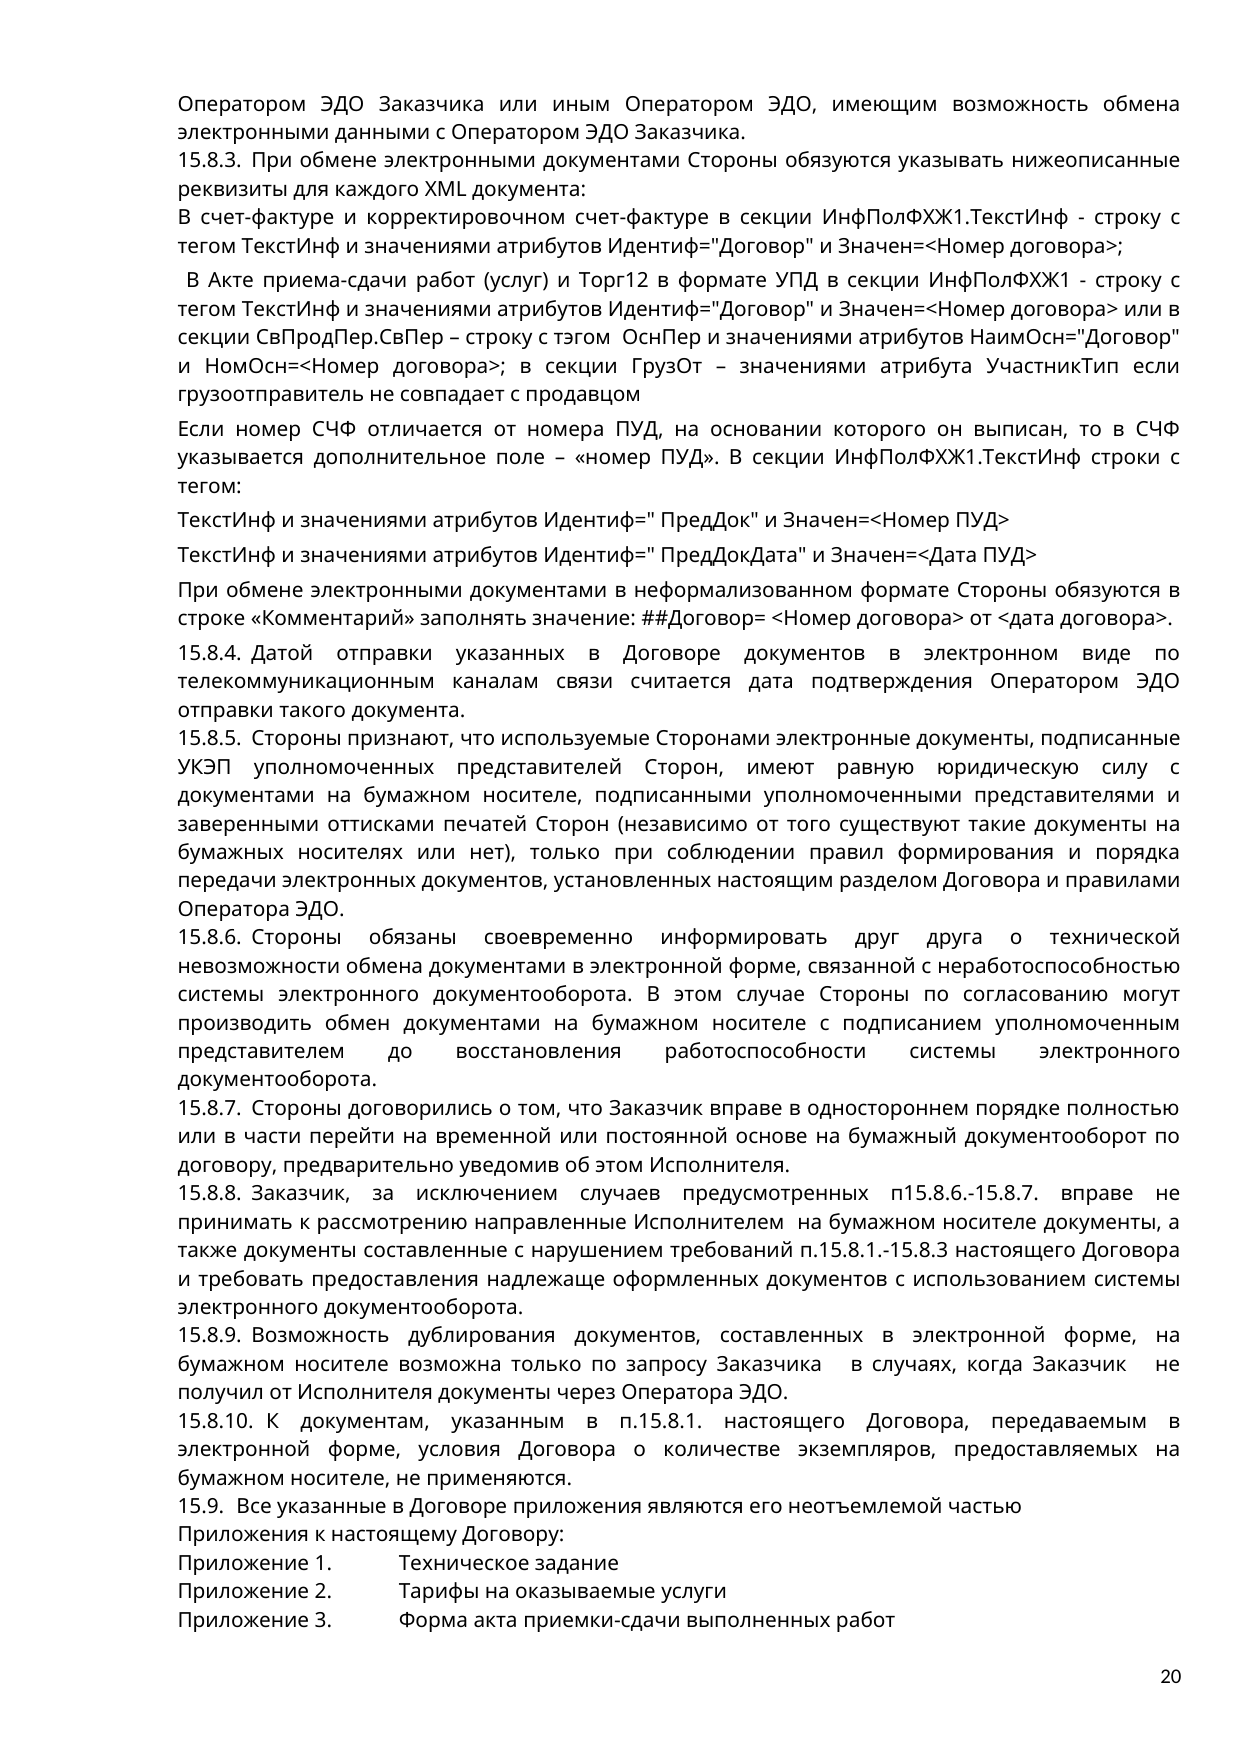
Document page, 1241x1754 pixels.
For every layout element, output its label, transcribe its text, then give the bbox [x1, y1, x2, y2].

list Форма акта приемки-сдачи выполненных работ [177, 1605, 1181, 1633]
list Стороны обязаны своевременно информировать друг друга о технической невозможности обмена документами в электронной форме, связанной с неработоспособностью системы электронного документооборота. В этом случае Стороны по согласованию могут производить обмен документами на бумажном носителе с подписанием уполномоченным представителем до восстановления работоспособности системы электронного документооборота. [177, 922, 1181, 1093]
list При обмене электронными документами Стороны обязуются указывать нижеописанные реквизиты для каждого XML документа: [177, 146, 1181, 202]
text В Акте приема-сдачи работ (услуг) и Торг12 в формате УПД в секции ИнфПолФХЖ1 - строку с тегом ТекстИнф и значениями атрибутов Идентиф="Договор" и Значен=<Номер договора> или в секции СвПродПер.СвПер – строку с тэгом ОснПер и значениями атрибутов НаимОсн="Договор" и НомОсн=<Номер договора>; в секции ГрузОт – значениями атрибута УчастникТип если грузоотправитель не совпадает с продавцом [177, 266, 1181, 408]
list К документам, указанным в п.15.8.1. настоящего Договора, передаваемым в электронной форме, условия Договора о количестве экземпляров, предоставляемых на бумажном носителе, не применяются. [177, 1406, 1181, 1491]
list Датой отправки указанных в Договоре документов в электронном виде по телекоммуникационным каналам связи считается дата подтверждения Оператором ЭДО отправки такого документа. [177, 638, 1181, 723]
text ТекстИнф и значениями атрибутов Идентиф=" ПредДокДата" и Значен=<Дата ПУД> [177, 540, 1181, 569]
list Возможность дублирования документов, составленных в электронной форме, на бумажном носителе возможна только по запросу Заказчика в случаях, когда Заказчик не получил от Исполнителя документы через Оператора ЭДО. [177, 1321, 1181, 1406]
list Все указанные в Договоре приложения являются его неотъемлемой частью [177, 1491, 1181, 1519]
list Техническое задание [177, 1548, 1181, 1576]
list Тарифы на оказываемые услуги [177, 1576, 1181, 1605]
text Приложения к настоящему Договору: [177, 1519, 1181, 1548]
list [177, 89, 1181, 146]
text ТекстИнф и значениями атрибутов Идентиф=" ПредДок" и Значен=<Номер ПУД> [177, 506, 1181, 534]
text В счет-фактуре и корректировочном счет-фактуре в секции ИнфПолФХЖ1.ТекстИнф - строку с тегом ТекстИнф и значениями атрибутов Идентиф="Договор" и Значен=<Номер договора>; [177, 202, 1181, 259]
text При обмене электронными документами в неформализованном формате Стороны обязуются в строке «Комментарий» заполнять значение: ##Договор= <Номер договора> от <дата договора>. [177, 575, 1181, 632]
list Стороны договорились о том, что Заказчик вправе в одностороннем порядке полностью или в части перейти на временной или постоянной основе на бумажный документооборот по договору, предварительно уведомив об этом Исполнителя. [177, 1093, 1181, 1178]
list Заказчик, за исключением случаев предусмотренных п15.8.6.-15.8.7. вправе не принимать к рассмотрению направленные Исполнителем на бумажном носителе документы, а также документы составленные с нарушением требований п.15.8.1.-15.8.3 настоящего Договора и требовать предоставления надлежаще оформленных документов с использованием системы электронного документооборота. [177, 1178, 1181, 1321]
list Стороны признают, что используемые Сторонами электронные документы, подписанные УКЭП уполномоченных представителей Сторон, имеют равную юридическую силу с документами на бумажном носителе, подписанными уполномоченными представителями и заверенными оттисками печатей Сторон (независимо от того существуют такие документы на бумажных носителях или нет), только при соблюдении правил формирования и порядка передачи электронных документов, установленных настоящим разделом Договора и правилами Оператора ЭДО. [177, 723, 1181, 922]
text Если номер СЧФ отличается от номера ПУД, на основании которого он выписан, то в СЧФ указывается дополнительное поле – «номер ПУД». В секции ИнфПолФХЖ1.ТекстИнф строки с тегом: [177, 414, 1181, 499]
